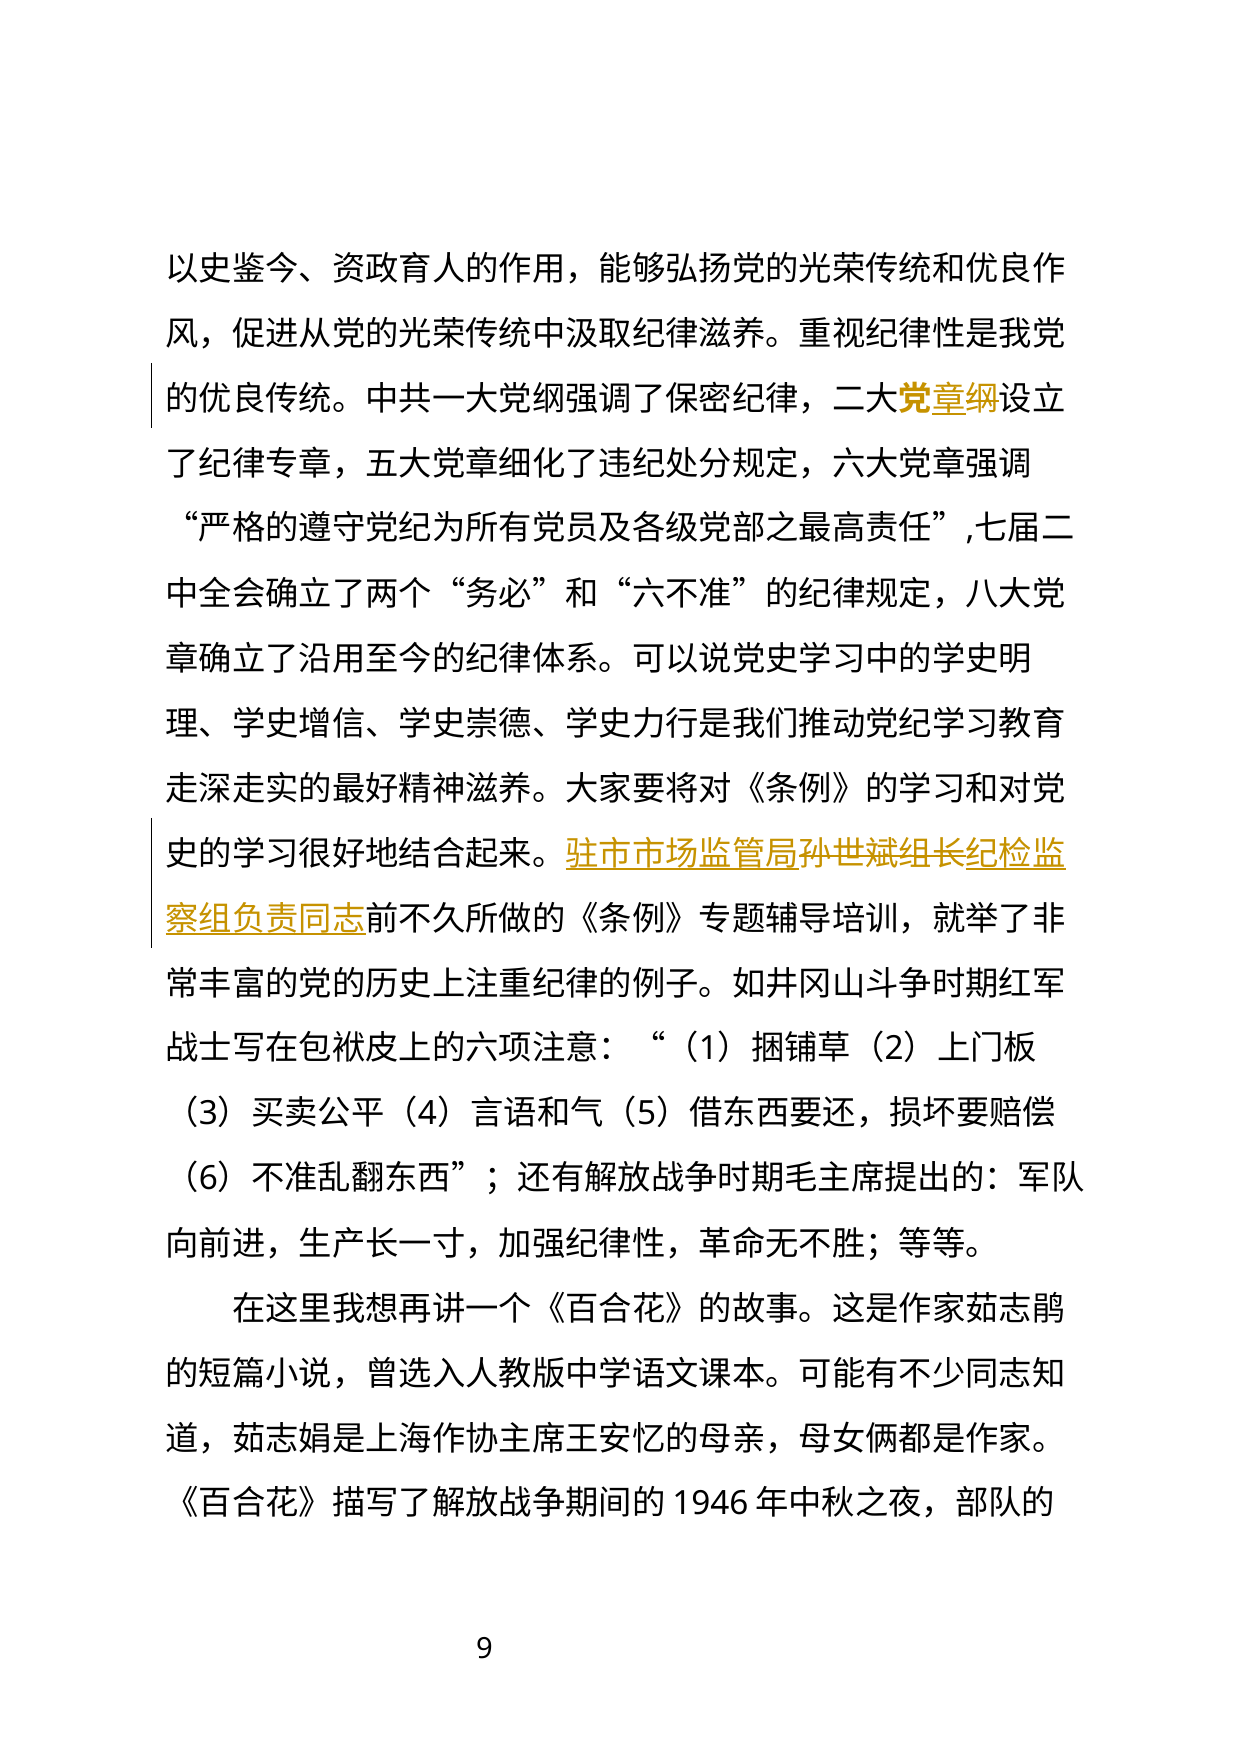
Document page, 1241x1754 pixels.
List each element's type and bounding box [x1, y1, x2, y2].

text [165, 1273, 1087, 1533]
text [165, 233, 1087, 1273]
